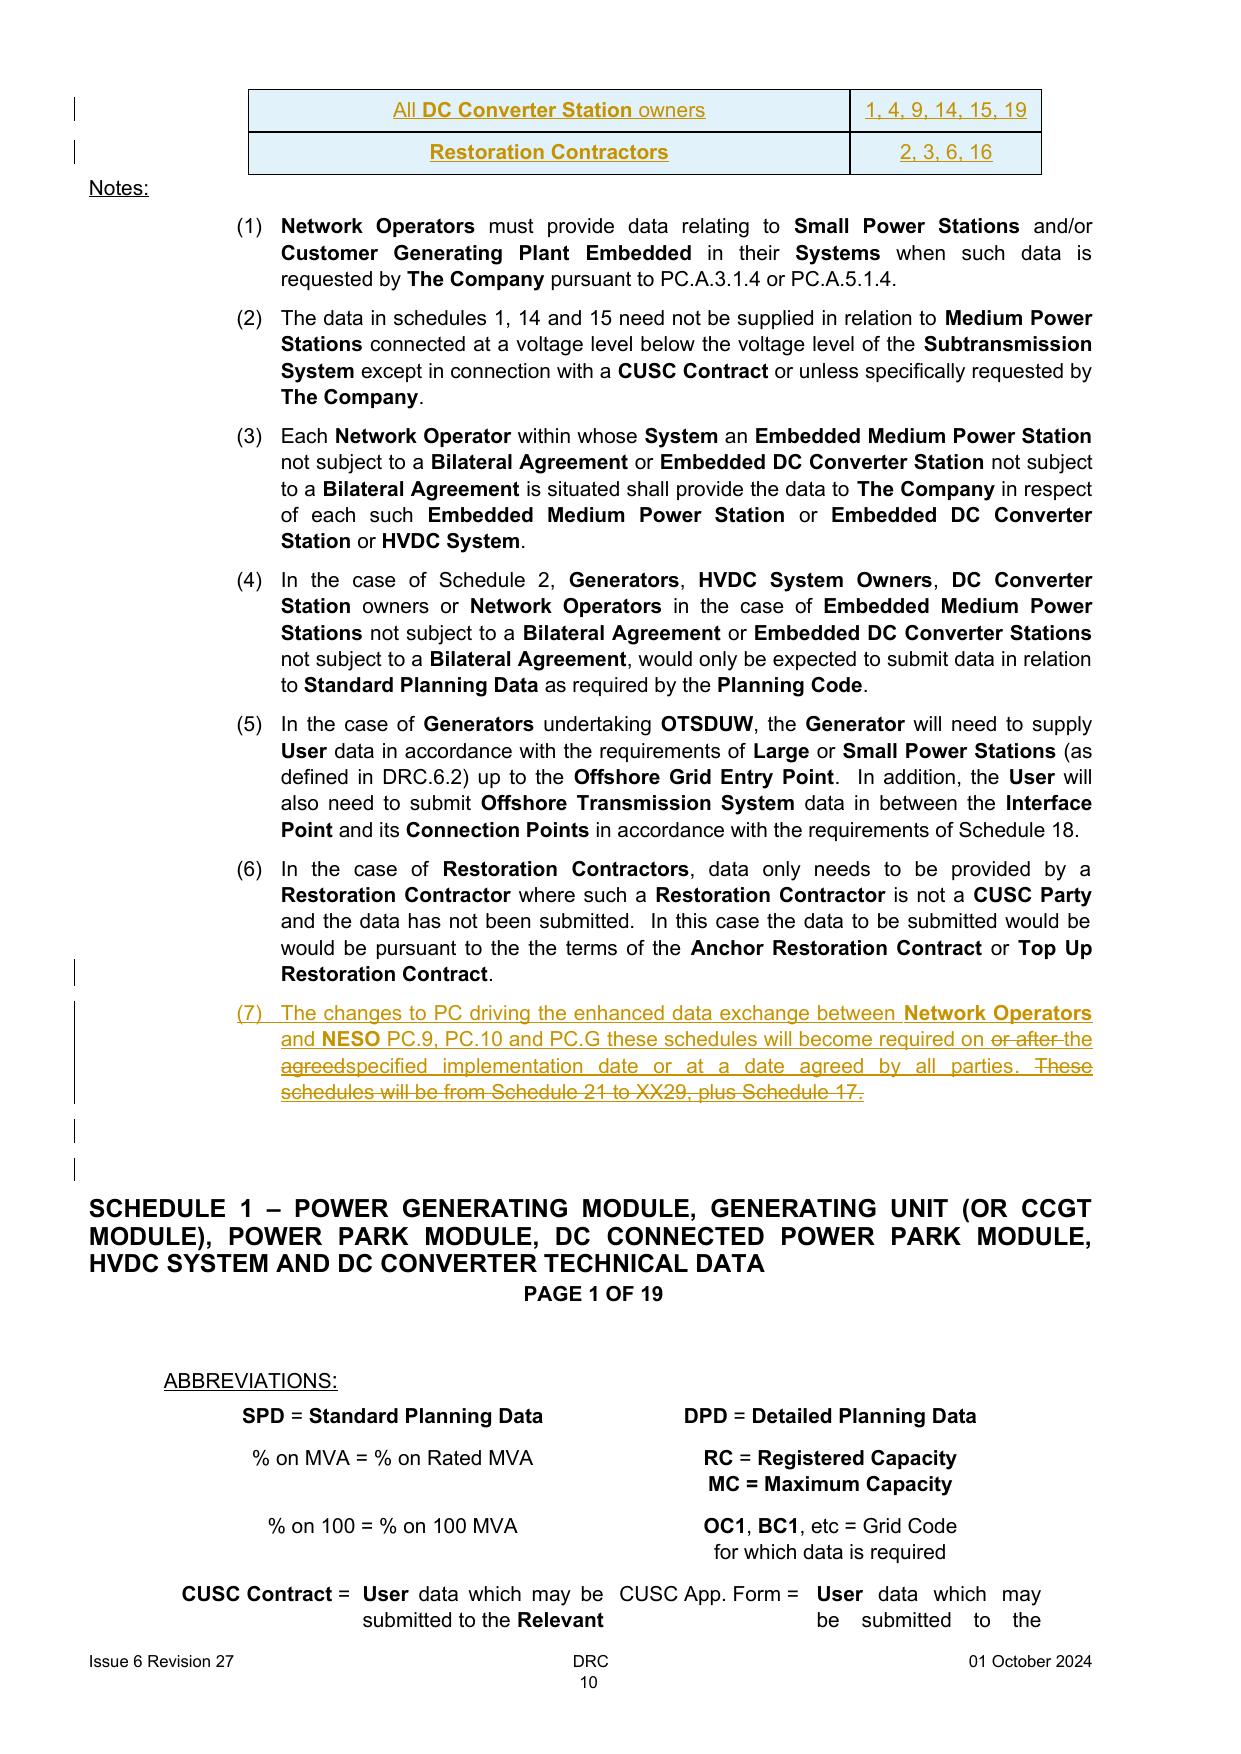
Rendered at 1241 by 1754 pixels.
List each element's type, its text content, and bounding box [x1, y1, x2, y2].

text (3) Each Network Operator within whose System an Embedded Medium Power Station not subject to a Bilateral Agreement or Embedded DC Converter Station not subject to a Bilateral Agreement is situated shall provide the data to The Company in respect of each such Embedded Medium Power Station or Embedded DC Converter Station or HVDC System. [236, 424, 1092, 553]
table_header SPD = Standard Planning Data [174, 1396, 611, 1438]
text ABBREVIATIONS: [89, 1367, 1092, 1393]
text Notes: [89, 175, 1092, 199]
table_cell % on MVA = % on Rated MVA [174, 1438, 611, 1506]
text (6) In the case of Restoration Contractors, data only needs to be provided by a Restoration Contractor where such a Restoration Contractor is not a CUSC Party and the data has not been submitted. In this case the data to be submitted would be would be pursuant to the the terms of the Anchor Restoration Contract or Top Up Restoration Contract. [236, 856, 1092, 986]
text PAGE 1 OF 19 [89, 1277, 1092, 1306]
text (5) In the case of Generators undertaking OTSDUW, the Generator will need to supply User data in accordance with the requirements of Large or Small Power Stations (as defined in DRC.6.2) up to the Offshore Grid Entry Point. In addition, the User will also need to submit Offshore Transmission System data in between the Interface Point and its Connection Points in accordance with the requirements of Schedule 18. [236, 712, 1092, 842]
text (4) In the case of Schedule 2, Generators, HVDC System Owners, DC Converter Station owners or Network Operators in the case of Embedded Medium Power Stations not subject to a Bilateral Agreement or Embedded DC Converter Stations not subject to a Bilateral Agreement, would only be expected to submit data in relation to Standard Planning Data as required by the Planning Code. [236, 568, 1092, 697]
text SCHEDULE 1 – POWER GENERATING MODULE, GENERATING UNIT (OR CCGT MODULE), POWER PARK MODULE, DC CONNECTED POWER PARK MODULE, HVDC SYSTEM AND DC CONVERTER TECHNICAL DATA [89, 1196, 1092, 1277]
text (2) The data in schedules 1, 14 and 15 need not be supplied in relation to Medium Power Stations connected at a voltage level below the voltage level of the Subtransmission System except in connection with a CUSC Contract or unless specifically requested by The Company. [236, 306, 1092, 409]
text (1) Network Operators must provide data relating to Small Power Stations and/or Customer Generating Plant Embedded in their Systems when such data is requested by The Company pursuant to PC.A.3.1.4 or PC.A.5.1.4. [236, 214, 1092, 291]
table_cell OC1, BC1, etc = Grid Code for which data is required [611, 1506, 1049, 1574]
table_header DPD = Detailed Planning Data [611, 1396, 1049, 1438]
table_cell RC = Registered Capacity MC = Maximum Capacity [611, 1438, 1049, 1506]
table_cell % on 100 = % on 100 MVA [174, 1506, 611, 1574]
